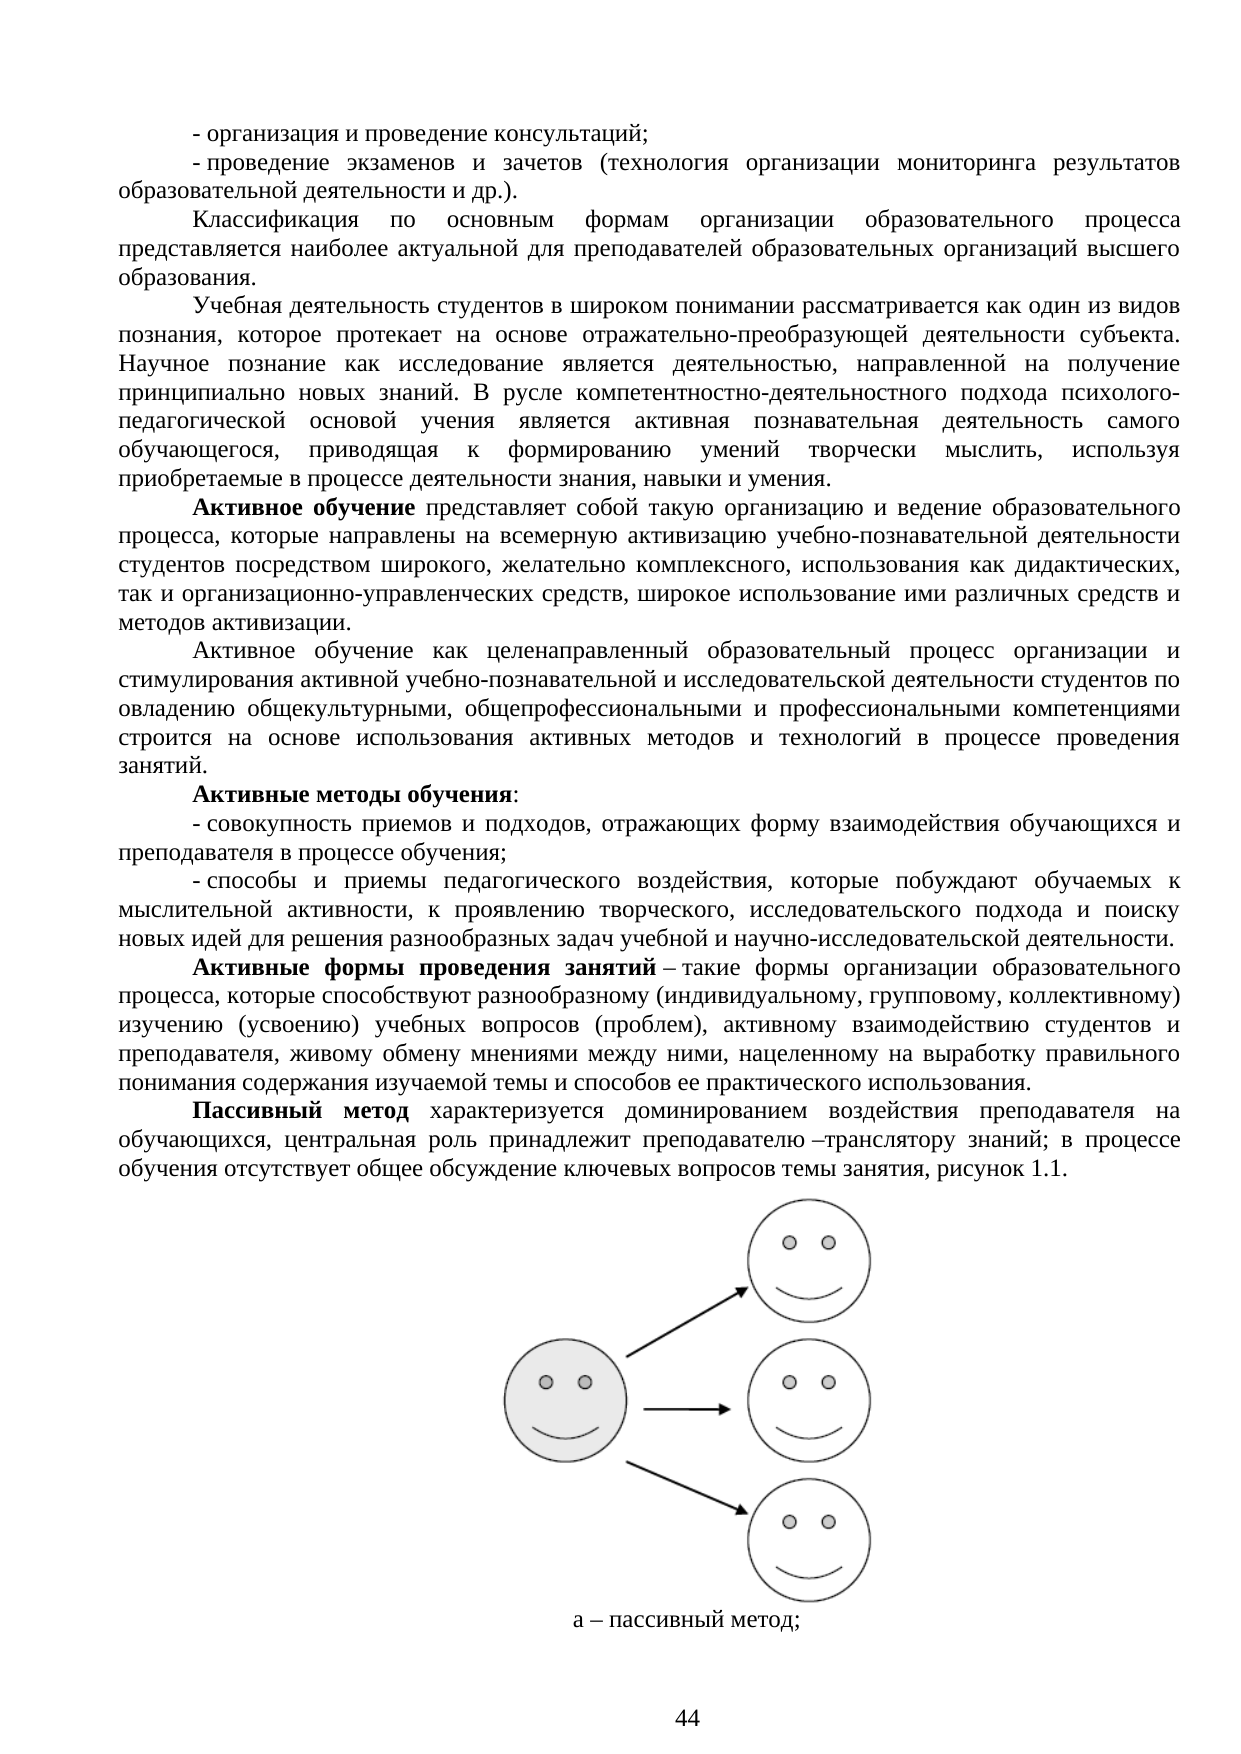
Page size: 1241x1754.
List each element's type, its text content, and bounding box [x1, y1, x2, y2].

text а – пассивный метод; [118, 1604, 1181, 1633]
text Пассивный метод характеризуется доминированием воздействия преподавателя на обучающихся, центральная роль принадлежит преподавателю –транслятору знаний; в процессе обучения отсутствует общее обсуждение ключевых вопросов темы занятия, рисунок 1.1. [118, 1096, 1181, 1182]
text Учебная деятельность студентов в широком понимании рассматривается как один из видов познания, которое протекает на основе отражательно-преобразующей деятельности субъекта. Научное познание как исследование является деятельностью, направленной на получение принципиально новых знаний. В русле компетентностно-деятельностного подхода психолого-педагогической основой учения является активная познавательная деятельность самого обучающегося, приводящая к формированию умений творчески мыслить, используя приобретаемые в процессе деятельности знания, навыки и умения. [118, 291, 1181, 492]
text Активное обучение как целенаправленный образовательный процесс организации и стимулирования активной учебно-познавательной и исследовательской деятельности студентов по овладению общекультурными, общепрофессиональными и профессиональными компетенциями строится на основе использования активных методов и технологий в процессе проведения занятий. [118, 636, 1181, 779]
text - организация и проведение консультаций; [118, 118, 1181, 147]
text Активное обучение представляет собой такую организацию и ведение образовательного процесса, которые направлены на всемерную активизацию учебно-познавательной деятельности студентов посредством широкого, желательно комплексного, использования как дидактических, так и организационно-управленческих средств, широкое использование ими различных средств и методов активизации. [118, 492, 1181, 636]
picture [498, 1181, 875, 1605]
text - проведение экзаменов и зачетов (технология организации мониторинга результатов образовательной деятельности и др.). [118, 147, 1181, 204]
text - способы и приемы педагогического воздействия, которые побуждают обучаемых к мыслительной активности, к проявлению творческого, исследовательского подхода и поиску новых идей для решения разнообразных задач учебной и научно-исследовательской деятельности. [118, 866, 1181, 952]
text Активные методы обучения: [118, 779, 1181, 808]
text - совокупность приемов и подходов, отражающих форму взаимодействия обучающихся и преподавателя в процессе обучения; [118, 808, 1181, 866]
text Активные формы проведения занятий – такие формы организации образовательного процесса, которые способствуют разнообразному (индивидуальному, групповому, коллективному) изучению (усвоению) учебных вопросов (проблем), активному взаимодействию студентов и преподавателя, живому обмену мнениями между ними, нацеленному на выработку правильного понимания содержания изучаемой темы и способов ее практического использования. [118, 952, 1181, 1096]
text Классификация по основным формам организации образовательного процесса представляется наиболее актуальной для преподавателей образовательных организаций высшего образования. [118, 204, 1181, 291]
